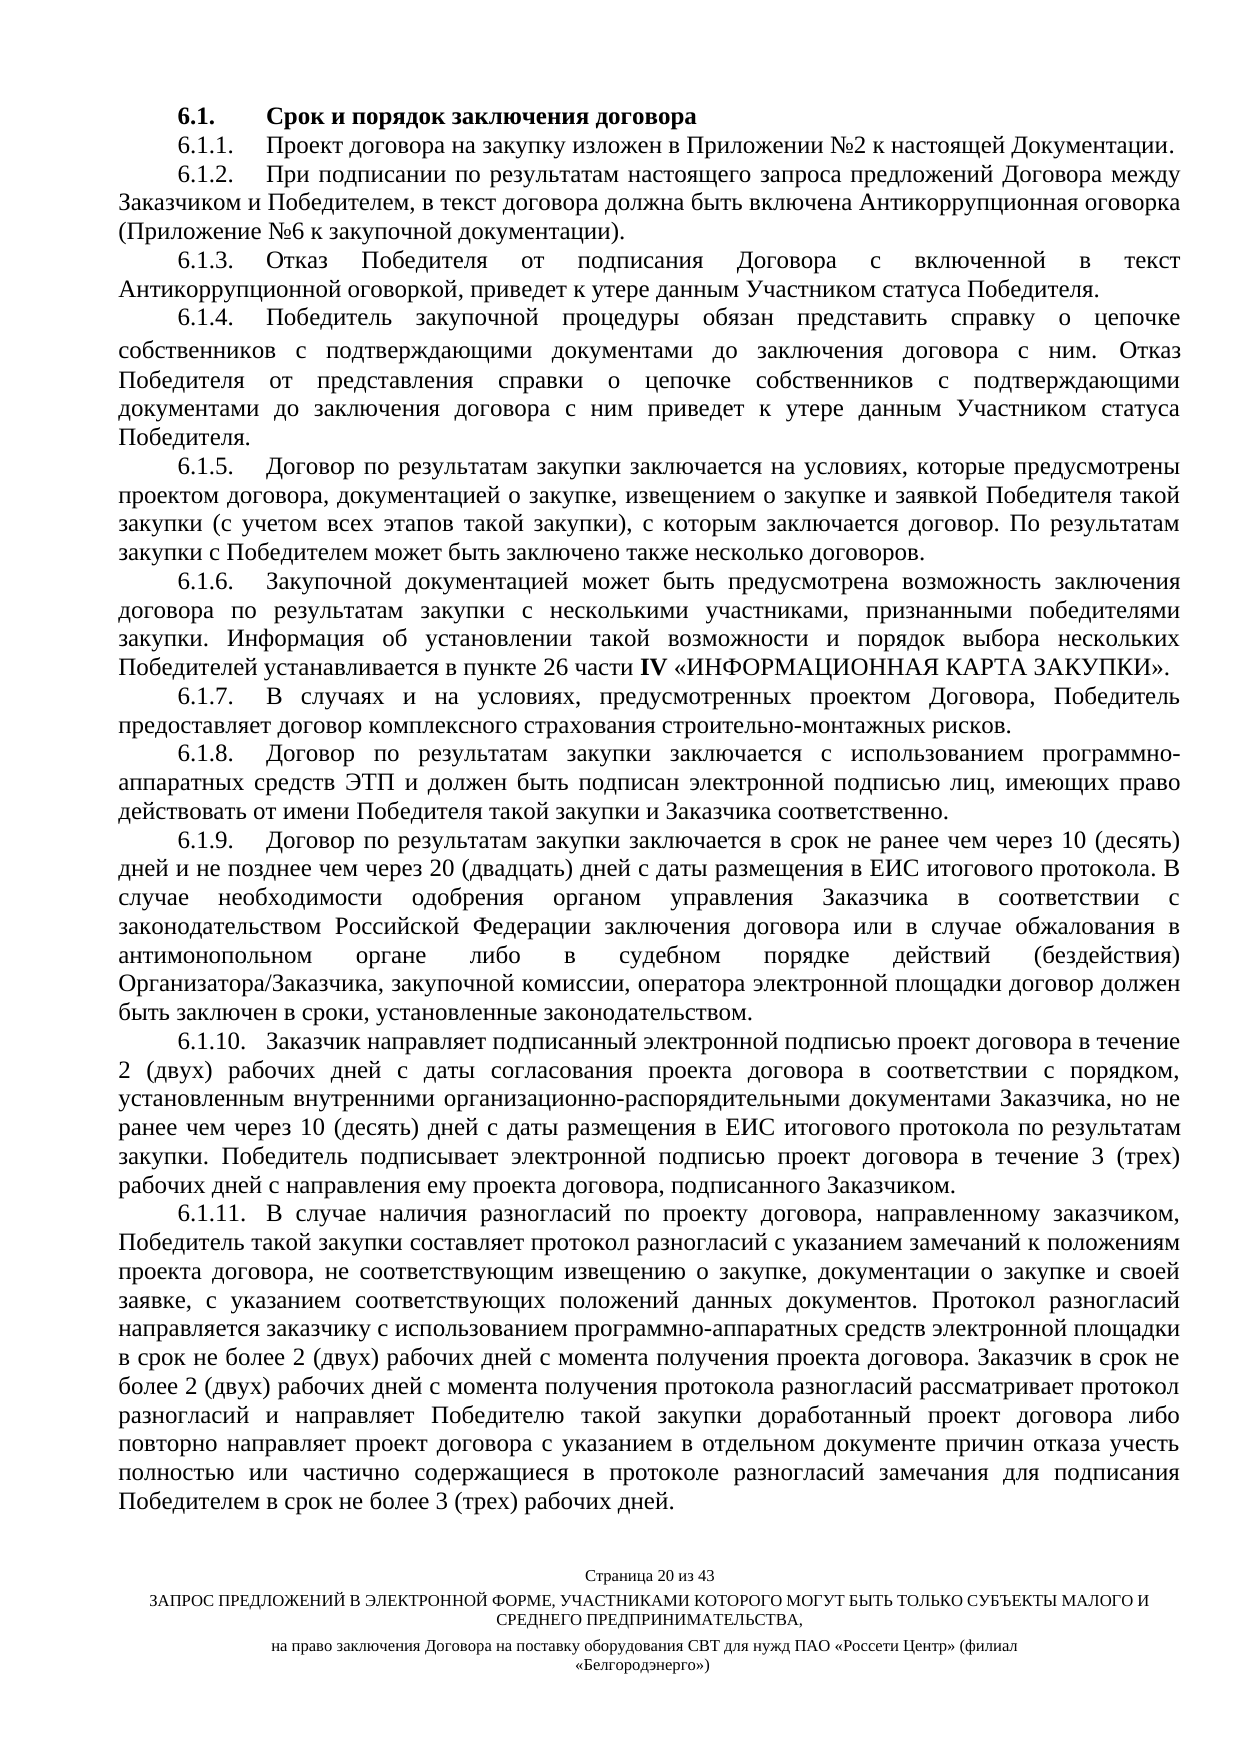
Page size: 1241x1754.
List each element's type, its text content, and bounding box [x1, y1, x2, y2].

subtitle В случаях и на условиях, предусмотренных проектом Договора, Победитель предоставляет договор комплексного страхования строительно-монтажных рисков. [118, 681, 1181, 738]
subtitle Отказ Победителя от подписания Договора с включенной в текст Антикоррупционной оговоркой, приведет к утере данным Участником статуса Победителя. [118, 245, 1181, 302]
subtitle Договор по результатам закупки заключается с использованием программно-аппаратных средств ЭТП и должен быть подписан электронной подписью лиц, имеющих право действовать от имени Победителя такой закупки и Заказчика соответственно. [118, 738, 1181, 825]
subtitle Заказчик направляет подписанный электронной подписью проект договора в течение 2 (двух) рабочих дней с даты согласования проекта договора в соответствии с порядком, установленным внутренними организационно-распорядительными документами Заказчика, но не ранее чем через 10 (десять) дней с даты размещения в ЕИС итогового протокола по результатам закупки. Победитель подписывает электронной подписью проект договора в течение 3 (трех) рабочих дней с направления ему проекта договора, подписанного Заказчиком. [118, 1026, 1181, 1198]
subtitle В случае наличия разногласий по проекту договора, направленному заказчиком, Победитель такой закупки составляет протокол разногласий с указанием замечаний к положениям проекта договора, не соответствующим извещению о закупке, документации о закупке и своей заявке, с указанием соответствующих положений данных документов. Протокол разногласий направляется заказчику с использованием программно-аппаратных средств электронной площадки в срок не более 2 (двух) рабочих дней с момента получения проекта договора. Заказчик в срок не более 2 (двух) рабочих дней с момента получения протокола разногласий рассматривает протокол разногласий и направляет Победителю такой закупки доработанный проект договора либо повторно направляет проект договора с указанием в отдельном документе причин отказа учесть полностью или частично содержащиеся в протоколе разногласий замечания для подписания Победителем в срок не более 3 (трех) рабочих дней. [118, 1198, 1181, 1515]
subtitle При подписании по результатам настоящего запроса предложений Договора между Заказчиком и Победителем, в текст договора должна быть включена Антикоррупционная оговорка (Приложение №6 к закупочной документации). [118, 159, 1181, 245]
subtitle Договор по результатам закупки заключается в срок не ранее чем через 10 (десять) дней и не позднее чем через 20 (двадцать) дней с даты размещения в ЕИС итогового протокола. В случае необходимости одобрения органом управления Заказчика в соответствии с законодательством Российской Федерации заключения договора или в случае обжалования в антимонопольном органе либо в судебном порядке действий (бездействия) Организатора/Заказчика, закупочной комиссии, оператора электронной площадки договор должен быть заключен в сроки, установленные законодательством. [118, 825, 1181, 1026]
subtitle Закупочной документацией может быть предусмотрена возможность заключения договора по результатам закупки с несколькими участниками, признанными победителями закупки. Информация об установлении такой возможности и порядок выбора нескольких Победителей устанавливается в пункте 26 части IV «ИНФОРМАЦИОННАЯ КАРТА ЗАКУПКИ». [118, 566, 1181, 681]
subtitle Срок и порядок заключения договора [118, 101, 1181, 130]
subtitle Победитель закупочной процедуры обязан представить справку о цепочке собственников с подтверждающими документами до заключения договора с ним. Отказ Победителя от представления справки о цепочке собственников с подтверждающими документами до заключения договора с ним приведет к утере данным Участником статуса Победителя. [118, 302, 1181, 451]
subtitle Проект договора на закупку изложен в Приложении №2 к настоящей Документации. [118, 130, 1181, 159]
subtitle Договор по результатам закупки заключается на условиях, которые предусмотрены проектом договора, документацией о закупке, извещением о закупке и заявкой Победителя такой закупки (с учетом всех этапов такой закупки), с которым заключается договор. По результатам закупки с Победителем может быть заключено также несколько договоров. [118, 451, 1181, 566]
